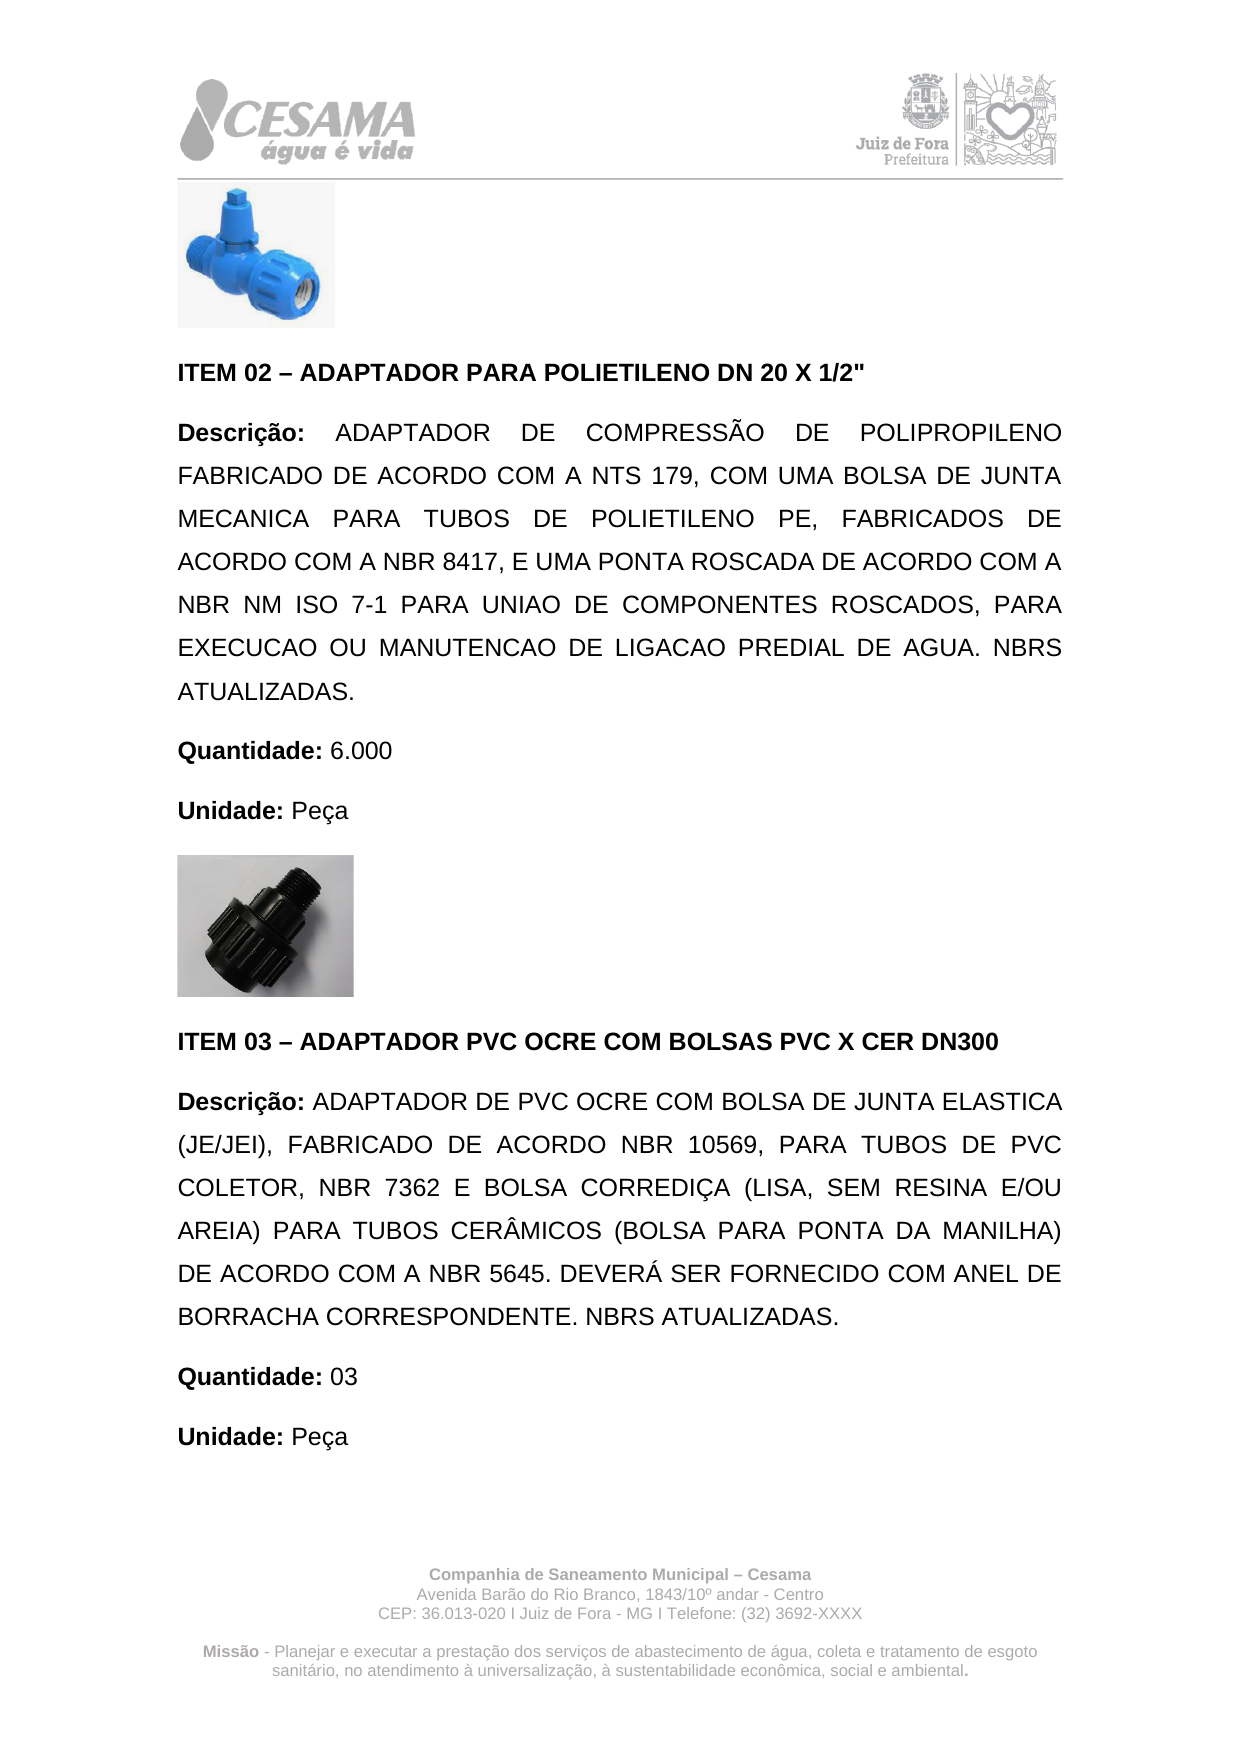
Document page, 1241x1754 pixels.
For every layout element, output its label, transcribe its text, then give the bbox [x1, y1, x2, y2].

text Descrição: ADAPTADOR DE PVC OCRE COM BOLSA DE JUNTA ELASTICA (JE/JEI), FABRICADO DE ACORDO NBR 10569, PARA TUBOS DE PVC COLETOR, NBR 7362 E BOLSA CORREDIÇA (LISA, SEM RESINA E/OU AREIA) PARA TUBOS CERÂMICOS (BOLSA PARA PONTA DA MANILHA) DE ACORDO COM A NBR 5645. DEVERÁ SER FORNECIDO COM ANEL DE BORRACHA CORRESPONDENTE. NBRS ATUALIZADAS. [177, 1087, 1063, 1331]
text Quantidade: 03 [177, 1362, 1063, 1391]
text Descrição: ADAPTADOR DE COMPRESSÃO DE POLIPROPILENO FABRICADO DE ACORDO COM A NTS 179, COM UMA BOLSA DE JUNTA MECANICA PARA TUBOS DE POLIETILENO PE, FABRICADOS DE ACORDO COM A NBR 8417, E UMA PONTA ROSCADA DE ACORDO COM A NBR NM ISO 7-1 PARA UNIAO DE COMPONENTES ROSCADOS, PARA EXECUCAO OU MANUTENCAO DE LIGACAO PREDIAL DE AGUA. NBRS ATUALIZADAS. [177, 418, 1063, 705]
text Quantidade: 6.000 [177, 736, 1063, 765]
text Unidade: Peça [177, 1422, 1063, 1451]
picture [177, 73, 1064, 328]
text ITEM 02 – ADAPTADOR PARA POLIETILENO DN 20 X 1/2" [177, 358, 1063, 387]
text Unidade: Peça [177, 796, 1063, 825]
picture [177, 855, 354, 997]
text ITEM 03 – ADAPTADOR PVC OCRE COM BOLSAS PVC X CER DN300 [177, 1027, 1063, 1056]
